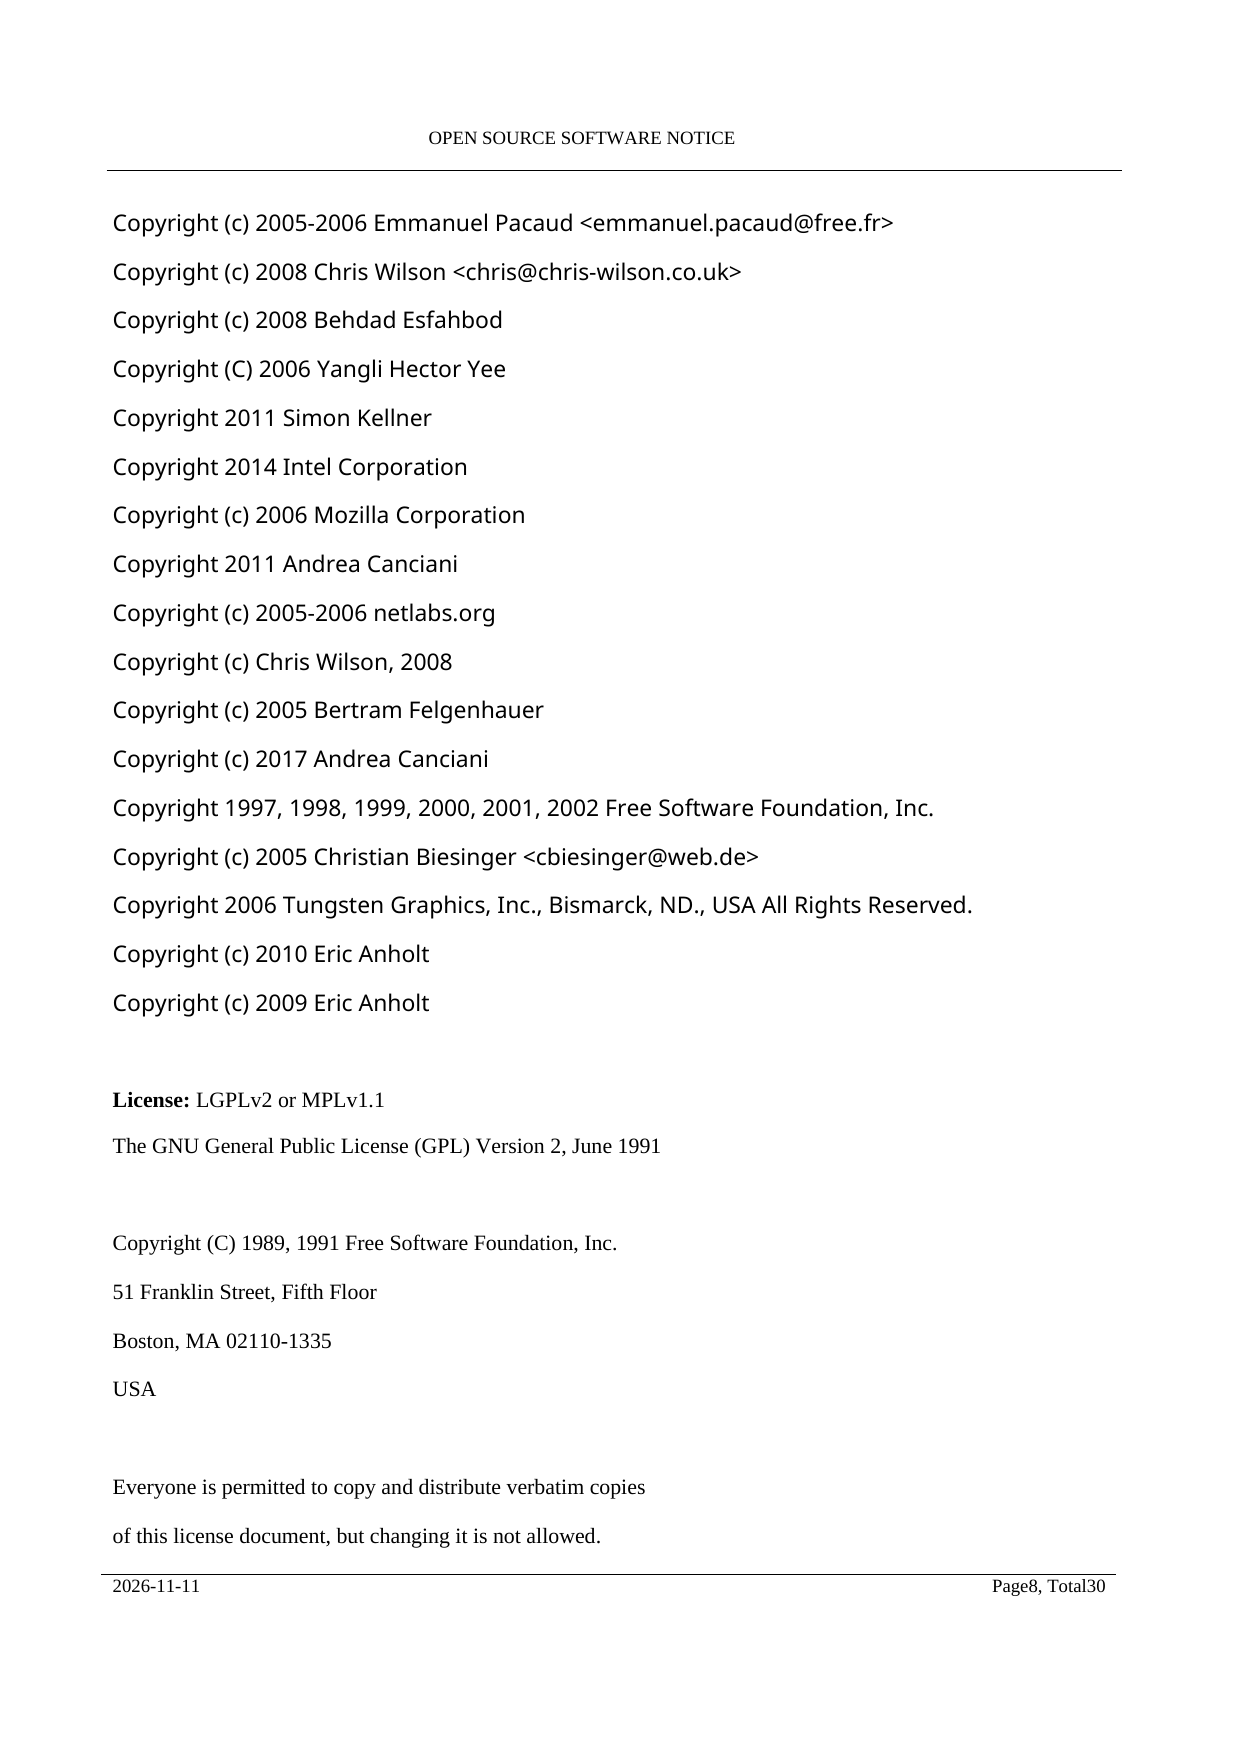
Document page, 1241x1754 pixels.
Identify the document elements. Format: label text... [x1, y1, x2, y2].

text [112, 206, 1128, 1068]
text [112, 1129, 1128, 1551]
text License: LGPLv2 or MPLv1.1 [112, 1084, 1128, 1116]
